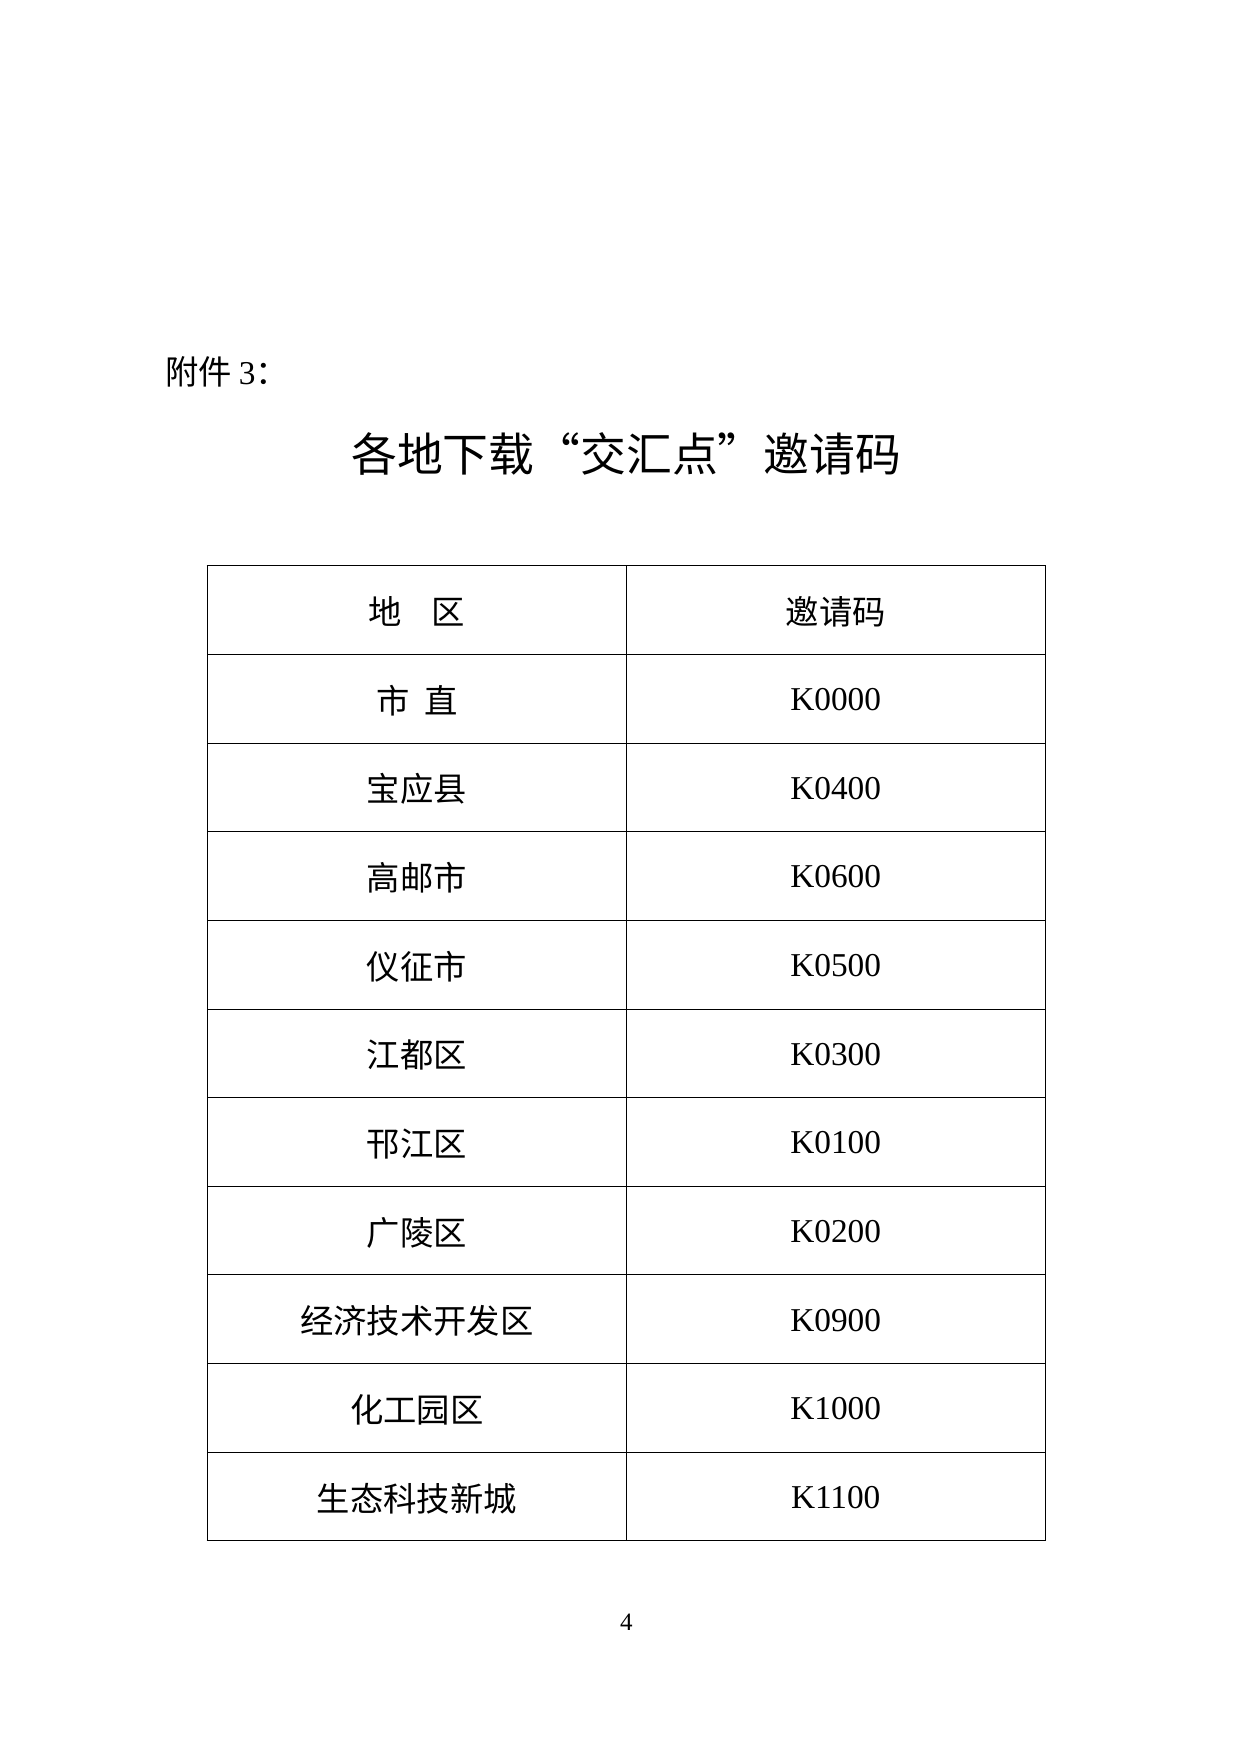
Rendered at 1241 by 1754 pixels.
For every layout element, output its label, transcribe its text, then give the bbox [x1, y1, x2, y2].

text 附件3： [165, 338, 1087, 403]
table_cell K0500 [627, 921, 1045, 1008]
table_cell K1000 [627, 1364, 1045, 1452]
table_cell K0400 [627, 744, 1045, 831]
table_cell 邗江区 [208, 1098, 626, 1186]
table_cell 宝应县 [208, 744, 626, 831]
table_cell 江都区 [208, 1010, 626, 1097]
table_cell K0000 [627, 655, 1045, 742]
text 各地下载“交汇点”邀请码 [165, 403, 1087, 500]
table_cell 经济技术开发区 [208, 1275, 626, 1363]
table_cell K0200 [627, 1187, 1045, 1274]
table_cell K0900 [627, 1275, 1045, 1363]
table_cell 市 直 [208, 655, 626, 742]
table_cell 高邮市 [208, 832, 626, 920]
table_cell K0600 [627, 832, 1045, 920]
table_cell K1100 [627, 1453, 1045, 1540]
table_header 地 区 [208, 566, 626, 654]
table_cell 仪征市 [208, 921, 626, 1008]
table_cell 生态科技新城 [208, 1453, 626, 1540]
table_cell K0300 [627, 1010, 1045, 1097]
table_header 邀请码 [627, 566, 1045, 654]
table_cell K0100 [627, 1098, 1045, 1186]
table_cell 化工园区 [208, 1364, 626, 1452]
table_cell 广陵区 [208, 1187, 626, 1274]
